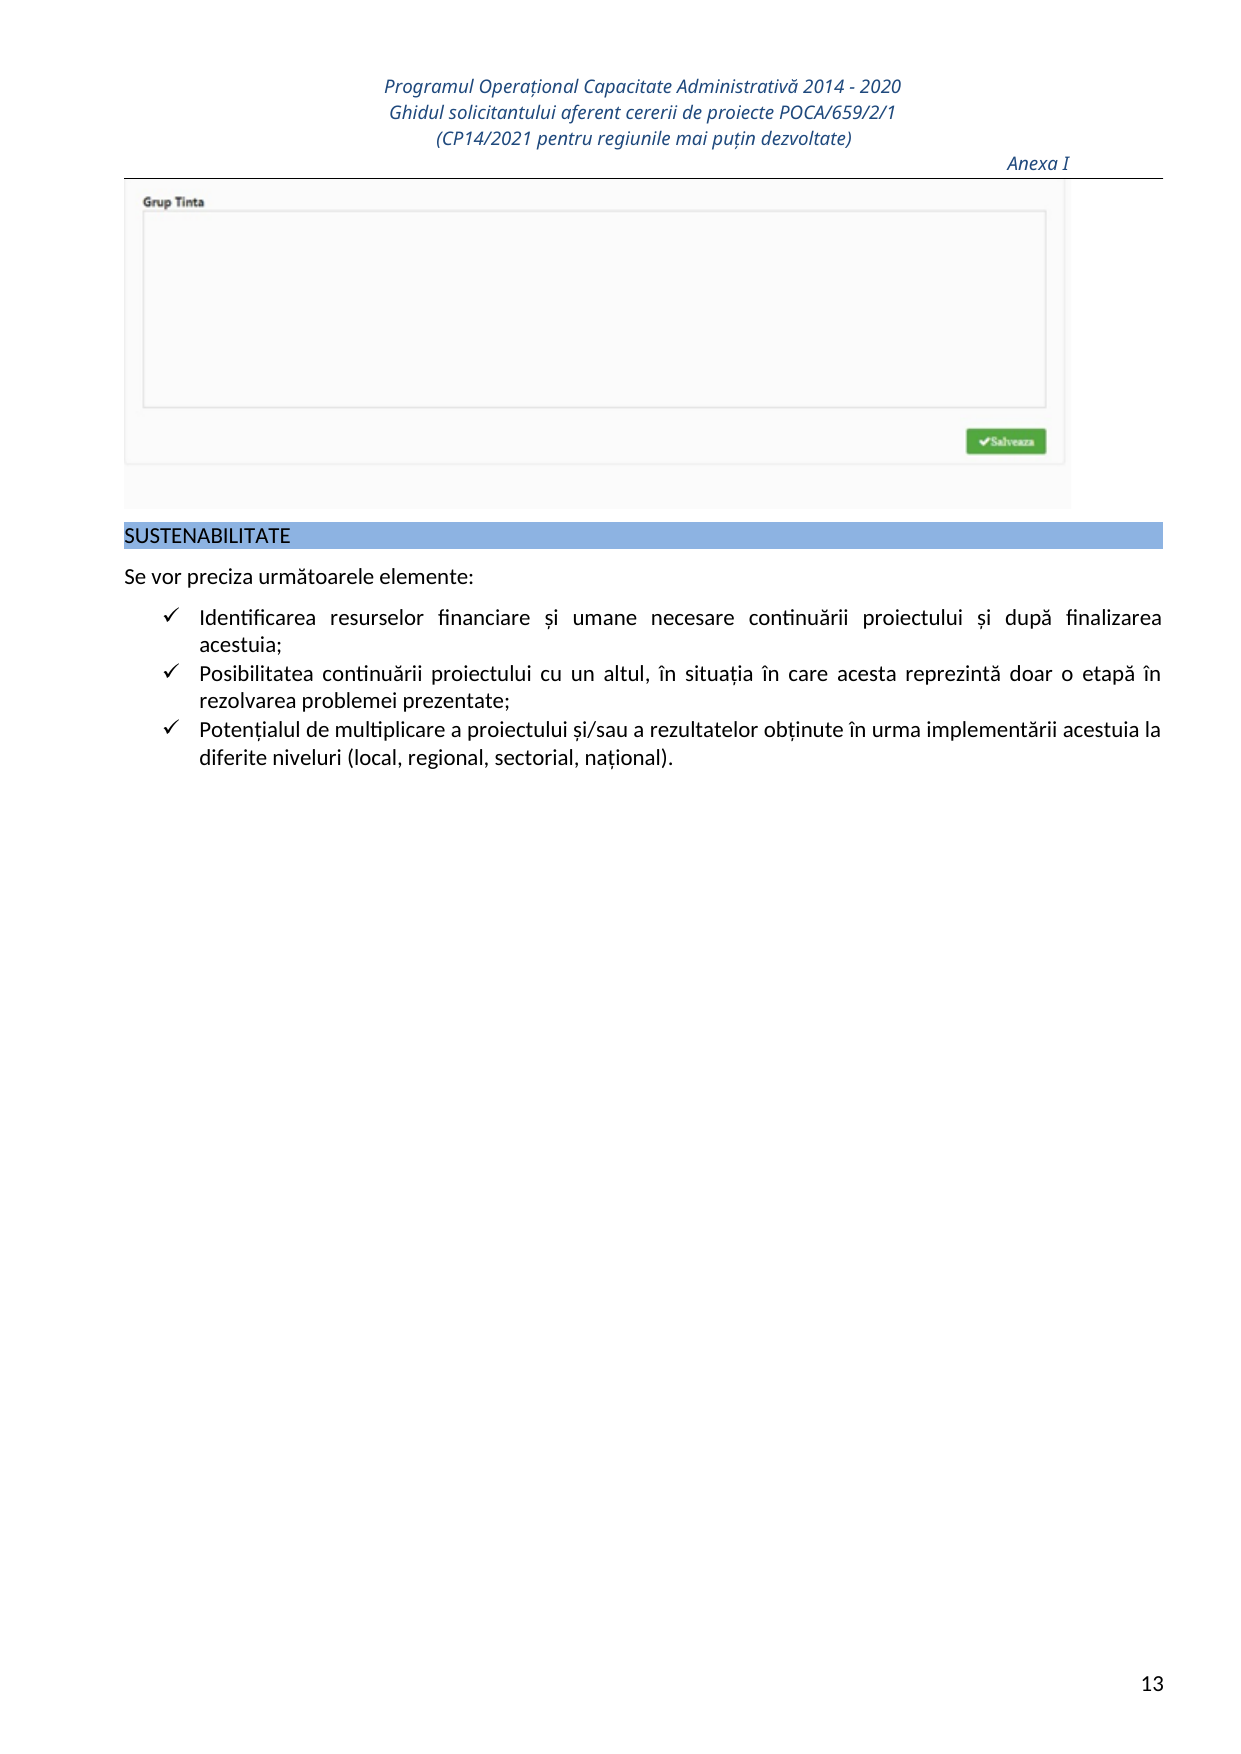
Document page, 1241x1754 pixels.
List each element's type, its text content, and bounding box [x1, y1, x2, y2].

list Posibilitatea continuării proiectului cu un altul, în situația în care acesta reprezintă doar o etapă în rezolvarea problemei prezentate; [162, 659, 1163, 715]
text Se vor preciza următoarele elemente: [124, 562, 1163, 590]
text SUSTENABILITATE [124, 522, 1163, 549]
list Potențialul de multiplicare a proiectului și/sau a rezultatelor obținute în urma implementării acestuia la diferite niveluri (local, regional, sectorial, național). [162, 715, 1163, 771]
list Identificarea resurselor financiare și umane necesare continuării proiectului și după finalizarea acestuia; [162, 603, 1163, 659]
picture [124, 179, 1072, 509]
